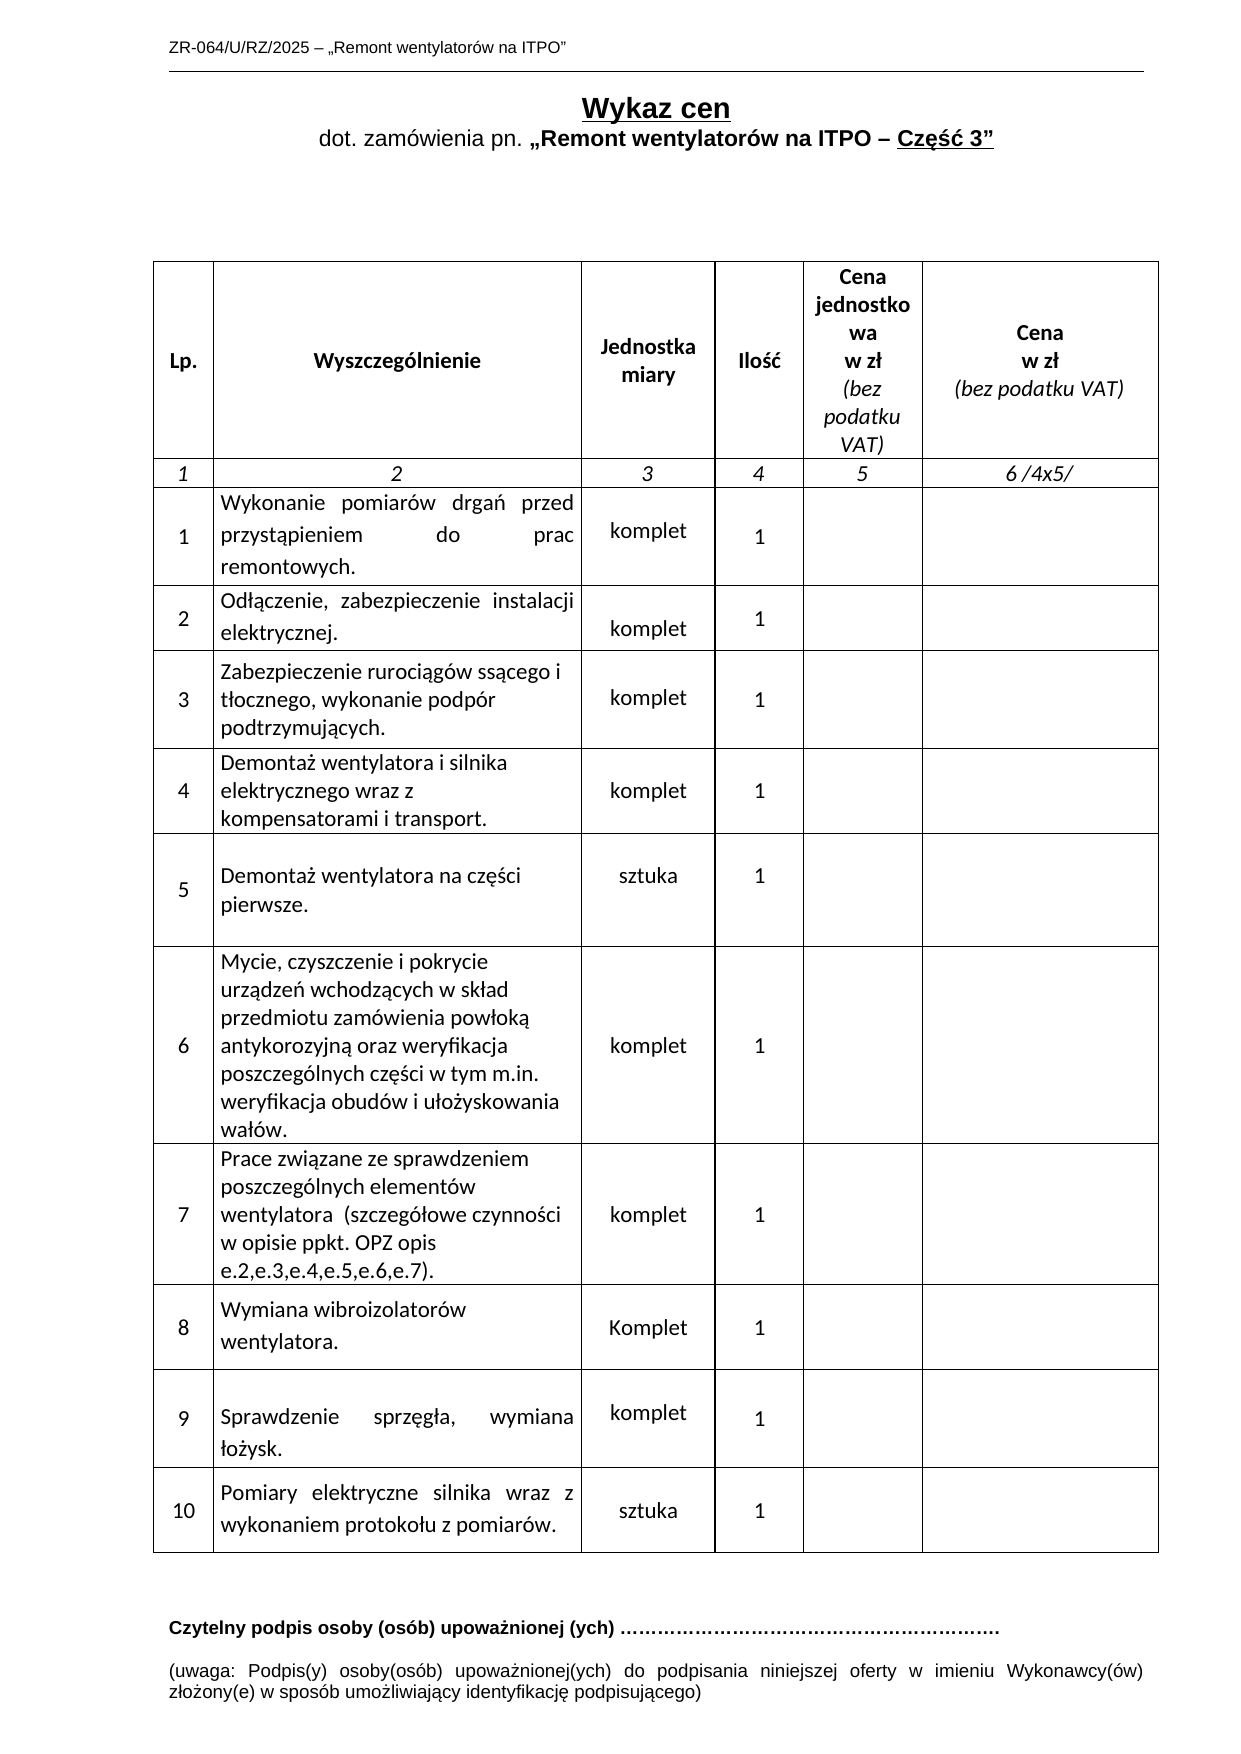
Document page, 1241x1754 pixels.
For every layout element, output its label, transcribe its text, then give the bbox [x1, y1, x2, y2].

table_cell [804, 1468, 922, 1552]
title Wykaz cen [169, 91, 1144, 125]
table_cell [804, 1144, 922, 1284]
table_cell Zabezpieczenie rurociągów ssącego i tłocznego, wykonanie podpór podtrzymujących. [214, 651, 581, 747]
table_cell 1 [716, 488, 803, 585]
table_cell [923, 1144, 1158, 1284]
table_cell 3 [582, 459, 714, 487]
table_cell Prace związane ze sprawdzeniem poszczególnych elementów wentylatora (szczegółowe czynności w opisie ppkt. OPZ opis e.2,e.3,e.4,e.5,e.6,e.7). [214, 1144, 581, 1284]
table_cell 1 [716, 749, 803, 833]
table_cell 1 [154, 488, 213, 585]
table_cell [804, 1285, 922, 1369]
table_cell komplet [582, 651, 714, 747]
table_cell Wymiana wibroizolatorów wentylatora. [214, 1285, 581, 1369]
table_cell [804, 834, 922, 946]
table_cell [923, 586, 1158, 650]
table_cell 10 [154, 1468, 213, 1552]
table_header Cena jednostkowa w zł (bez podatku VAT) [804, 262, 922, 458]
table_cell [804, 749, 922, 833]
table_cell 6 [154, 947, 213, 1143]
table_cell komplet [582, 586, 714, 650]
table_cell sztuka [582, 834, 714, 946]
table_cell [923, 834, 1158, 946]
table_cell sztuka [582, 1468, 714, 1552]
table_cell 8 [154, 1285, 213, 1369]
table_cell [804, 651, 922, 747]
table_cell 1 [716, 947, 803, 1143]
table_cell 1 [716, 834, 803, 946]
table_cell 1 [716, 651, 803, 747]
table_cell 1 [716, 1285, 803, 1369]
table_header Ilość [716, 262, 803, 458]
table_cell [923, 1468, 1158, 1552]
table_cell 4 [716, 459, 803, 487]
table_cell [923, 1370, 1158, 1467]
table_cell 3 [154, 651, 213, 747]
table_cell komplet [582, 1144, 714, 1284]
table_cell [923, 1285, 1158, 1369]
table_cell [804, 947, 922, 1143]
table_cell 5 [804, 459, 922, 487]
table_cell Demontaż wentylatora i silnika elektrycznego wraz z kompensatorami i transport. [214, 749, 581, 833]
table_cell komplet [582, 947, 714, 1143]
table_cell Sprawdzenie sprzęgła, wymiana łożysk. [214, 1370, 581, 1467]
table_header Wyszczególnienie [214, 262, 581, 458]
table_cell Pomiary elektryczne silnika wraz z wykonaniem protokołu z pomiarów. [214, 1468, 581, 1552]
table_cell 7 [154, 1144, 213, 1284]
table_cell [804, 488, 922, 585]
table_cell [923, 488, 1158, 585]
table_cell [804, 586, 922, 650]
table_cell [923, 651, 1158, 747]
table_cell Odłączenie, zabezpieczenie instalacji elektrycznej. [214, 586, 581, 650]
table_cell Mycie, czyszczenie i pokrycie urządzeń wchodzących w skład przedmiotu zamówienia powłoką antykorozyjną oraz weryfikacja poszczególnych części w tym m.in. weryfikacja obudów i ułożyskowania wałów. [214, 947, 581, 1143]
table_header Cena w zł (bez podatku VAT) [923, 262, 1158, 458]
table_header Jednostka miary [582, 262, 714, 458]
table_cell 1 [716, 1370, 803, 1467]
table_cell 6 /4x5/ [923, 459, 1158, 487]
table_cell 1 [716, 1468, 803, 1552]
table_cell 9 [154, 1370, 213, 1467]
table_cell komplet [582, 1370, 714, 1467]
table_cell [923, 749, 1158, 833]
table_cell Demontaż wentylatora na części pierwsze. [214, 834, 581, 946]
title dot. zamówienia pn. „Remont wentylatorów na ITPO – Część 3” [169, 125, 1144, 151]
table_cell 2 [214, 459, 581, 487]
table_cell 1 [154, 459, 213, 487]
table_cell komplet [582, 488, 714, 585]
table_header Lp. [154, 262, 213, 458]
table_cell [923, 947, 1158, 1143]
table_cell 5 [154, 834, 213, 946]
table_cell Wykonanie pomiarów drgań przed przystąpieniem do prac remontowych. [214, 488, 581, 585]
table_cell 4 [154, 749, 213, 833]
table_cell 1 [716, 1144, 803, 1284]
table_cell komplet [582, 749, 714, 833]
table_cell Komplet [582, 1285, 714, 1369]
table_cell 1 [716, 586, 803, 650]
table_cell 2 [154, 586, 213, 650]
table_cell [804, 1370, 922, 1467]
